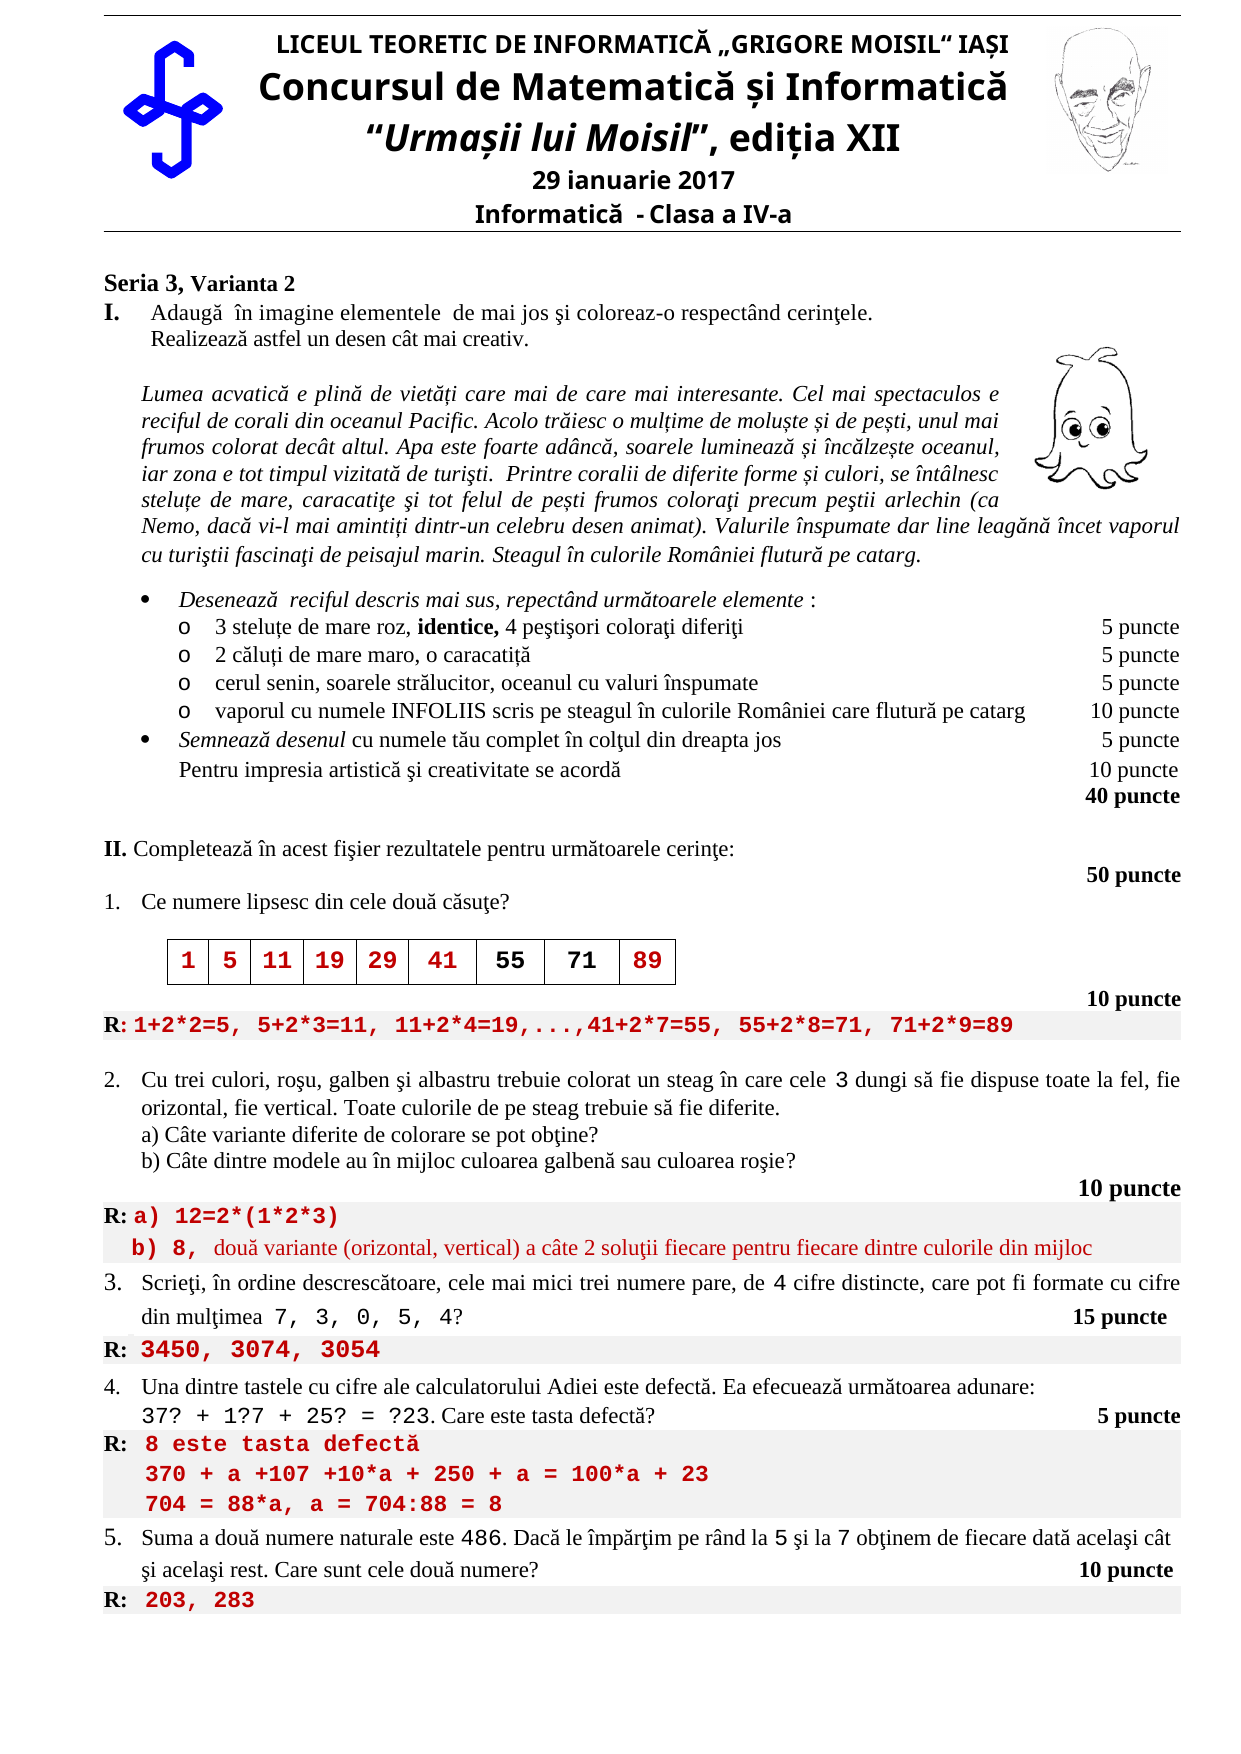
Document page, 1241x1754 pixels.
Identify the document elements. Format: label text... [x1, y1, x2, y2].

text Seria 3, Varianta 2 [103, 268, 1181, 297]
table_header 89 [620, 940, 675, 984]
list 704 = 88*a, a = 704:88 = 8 [103, 1492, 1181, 1518]
list R: a) 12=2*(1*2*3) [133, 1202, 1181, 1230]
list Desenează reciful descris mai sus, repectând următoarele elemente : [141, 587, 1181, 613]
list b) 8, două variante (orizontal, vertical) a câte 2 soluţii fiecare pentru fiecare dintre culorile din mijloc [103, 1234, 1181, 1263]
text 40 puncte [938, 782, 1181, 809]
list Semnează desenul cu numele tău complet în colţul din dreapta jos 5 puncte [141, 726, 1181, 752]
list Scrieţi, în ordine descrescătoare, cele mai mici trei numere pare, de 4 cifre distincte, care pot fi formate cu cifre din mulţimea 7, 3, 0, 5, 4? 15 puncte [103, 1267, 1181, 1331]
table_header 55 [477, 940, 544, 984]
table_header 11 [251, 940, 303, 984]
text 37? + 1?7 + 25? = ?23. Care este tasta defectă? 5 puncte [141, 1399, 1181, 1430]
list R: 203, 283 [103, 1586, 1181, 1614]
list R: 8 este tasta defectă [103, 1430, 1181, 1458]
table_header 29 [357, 940, 408, 984]
list 3 steluțe de mare roz, identice, 4 peştişori coloraţi diferiţi 5 puncte [177, 613, 1181, 641]
list 2 căluți de mare maro, o caracatiță 5 puncte [177, 641, 1181, 669]
text Realizează astfel un desen cât mai creativ. [150, 325, 1181, 352]
table_header 1 [168, 940, 208, 984]
list Pentru impresia artistică şi creativitate se acordă 10 puncte [178, 756, 1181, 782]
list cerul senin, soarele strălucitor, oceanul cu valuri înspumate 5 puncte [177, 669, 1181, 698]
list Cu trei culori, roşu, galben şi albastru trebuie colorat un steag în care cele 3 dungi să fie dispuse toate la fel, fie orizontal, fie vertical. Toate culorile de pe steag trebuie să fie diferite. [103, 1066, 1181, 1121]
list Suma a două numere naturale este 486. Dacă le împărţim pe rând la 5 şi la 7 obţinem de fiecare dată acelaşi cât şi acelaşi rest. Care sunt cele două numere? 10 puncte [103, 1522, 1181, 1582]
list Una dintre tastele cu cifre ale calculatorului Adiei este defectă. Ea efecuează următoarea adunare: [103, 1369, 1181, 1399]
table_header 19 [304, 940, 356, 984]
list Adaugă în imagine elementele de mai jos şi coloreaz-o respectând cerinţele. [103, 297, 1181, 325]
table_header 5 [209, 940, 250, 984]
text Lumea acvatică e plină de vietăți care mai de care mai interesante. Cel mai spectaculos e reciful de corali din oceanul Pacific. Acolo trăiesc o mulțime de moluște și de pești, unul mai frumos colorat decât altul. Apa este foarte adâncă, soarele luminează și încălzește oceanul, iar zona e tot timpul vizitată de turişti. Printre coralii de diferite forme și culori, se întâlnesc steluțe de mare, caracatiţe şi tot felul de pești frumos coloraţi precum peştii arlechin (ca Nemo, dacă vi-l mai amintiți dintr-un celebru desen animat). Valurile înspumate dar line leagănă încet vaporul cu turiştii fascinaţi de peisajul marin. Steagul în culorile României flutură pe catarg. [141, 381, 1181, 567]
text 10 puncte [133, 985, 1181, 1011]
table_header 41 [409, 940, 476, 984]
list 370 + a +107 +10*a + 250 + a = 100*a + 23 [103, 1462, 1181, 1488]
list vaporul cu numele INFOLIIS scris pe steagul în culorile României care flutură pe catarg 10 puncte [177, 698, 1181, 726]
list Completează în acest fişier rezultatele pentru următoarele cerinţe: [103, 835, 1181, 861]
text 50 puncte [103, 861, 1181, 888]
text 10 puncte [141, 1173, 1181, 1202]
list Ce numere lipsesc din cele două căsuţe? [103, 888, 1181, 914]
picture [1046, 26, 1169, 174]
picture [1019, 341, 1164, 506]
text R: 1+2*2=5, 5+2*3=11, 11+2*4=19,...,41+2*7=55, 55+2*8=71, 71+2*9=89 [103, 1011, 1181, 1040]
text a) Câte variante diferite de colorare se pot obţine? [141, 1121, 1181, 1147]
text b) Câte dintre modele au în mijloc culoarea galbenă sau culoarea roşie? [141, 1147, 1181, 1173]
list R: 3450, 3074, 3054 [103, 1336, 1181, 1364]
table_header 71 [545, 940, 619, 984]
